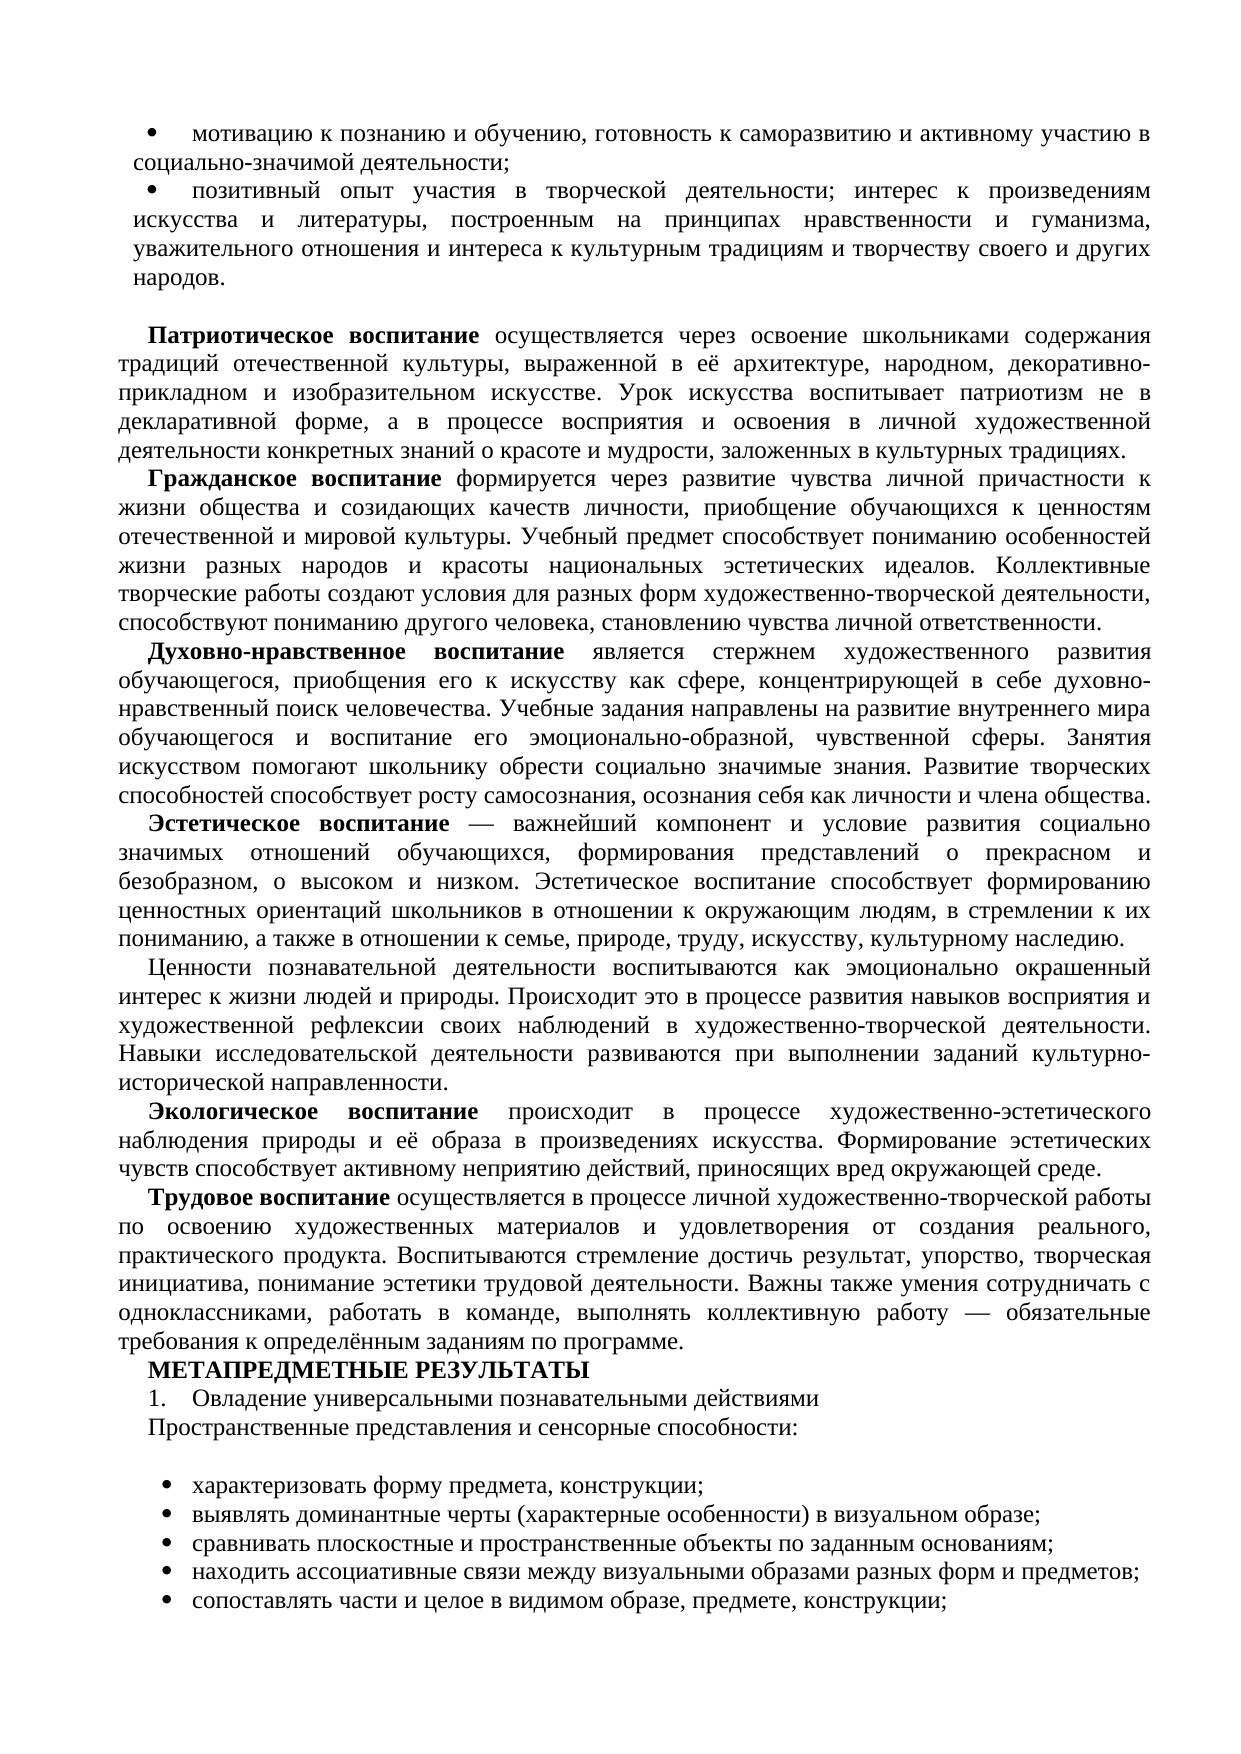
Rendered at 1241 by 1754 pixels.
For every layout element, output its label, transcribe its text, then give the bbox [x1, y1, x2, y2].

list сравнивать плоскостные и пространственные объекты по заданным основаниям; [133, 1528, 1152, 1556]
text МЕТАПРЕДМЕТНЫЕ РЕЗУЛЬТАТЫ [118, 1355, 1152, 1383]
text Пространственные представления и сенсорные способности: [118, 1412, 1152, 1441]
text 1. Овладение универсальными познавательными действиями [118, 1383, 1152, 1412]
list сопоставлять части и целое в видимом образе, предмете, конструкции; [133, 1585, 1152, 1614]
text Ценности познавательной деятельности воспитываются как эмоционально окрашенный интерес к жизни людей и природы. Происходит это в процессе развития навыков восприятия и художественной рефлексии своих наблюдений в художественно-творческой деятельности. Навыки исследовательской деятельности развиваются при выполнении заданий культурно-исторической направленности. [118, 952, 1152, 1096]
text Экологическое воспитание происходит в процессе художественно-эстетического наблюдения природы и её образа в произведениях искусства. Формирование эстетических чувств способствует активному неприятию действий, приносящих вред окружающей среде. [118, 1096, 1152, 1182]
list находить ассоциативные связи между визуальными образами разных форм и предметов; [133, 1556, 1152, 1585]
list характеризовать форму предмета, конструкции; [133, 1470, 1152, 1499]
text Патриотическое воспитание осуществляется через освоение школьниками содержания традиций отечественной культуры, выраженной в её архитектуре, народном, декоративно-прикладном и изобразительном искусстве. Урок искусства воспитывает патриотизм не в декларативной форме, а в процессе восприятия и освоения в личной художественной деятельности конкретных знаний о красоте и мудрости, заложенных в культурных традициях. [118, 320, 1152, 463]
list позитивный опыт участия в творческой деятельности; интерес к произведениям искусства и литературы, построенным на принципах нравственности и гуманизма, уважительного отношения и интереса к культурным традициям и творчеству своего и других народов. [133, 176, 1152, 291]
text Эстетическое воспитание — важнейший компонент и условие развития социально значимых отношений обучающихся, формирования представлений о прекрасном и безобразном, о высоком и низком. Эстетическое воспитание способствует формированию ценностных ориентаций школьников в отношении к окружающим людям, в стремлении к их пониманию, а также в отношении к семье, природе, труду, искусству, культурному наследию. [118, 808, 1152, 952]
list мотивацию к познанию и обучению, готовность к саморазвитию и активному участию в социально-значимой деятельности; [133, 118, 1152, 176]
text Гражданское воспитание формируется через развитие чувства личной причастности к жизни общества и созидающих качеств личности, приобщение обучающихся к ценностям отечественной и мировой культуры. Учебный предмет способствует пониманию особенностей жизни разных народов и красоты национальных эстетических идеалов. Коллективные творческие работы создают условия для разных форм художественно-творческой деятельности, способствуют пониманию другого человека, становлению чувства личной ответственности. [118, 463, 1152, 636]
list выявлять доминантные черты (характерные особенности) в визуальном образе; [133, 1499, 1152, 1528]
text Духовно-нравственное воспитание является стержнем художественного развития обучающегося, приобщения его к искусству как сфере, концентрирующей в себе духовно-нравственный поиск человечества. Учебные задания направлены на развитие внутреннего мира обучающегося и воспитание его эмоционально-образной, чувственной сферы. Занятия искусством помогают школьнику обрести социально значимые знания. Развитие творческих способностей способствует росту самосознания, осознания себя как личности и члена общества. [118, 636, 1152, 808]
text Трудовое воспитание осуществляется в процессе личной художественно-творческой работы по освоению художественных материалов и удовлетворения от создания реального, практического продукта. Воспитываются стремление достичь результат, упорство, творческая инициатива, понимание эстетики трудовой деятельности. Важны также умения сотрудничать с одноклассниками, работать в команде, выполнять коллективную работу — обязательные требования к определённым заданиям по программе. [118, 1182, 1152, 1355]
